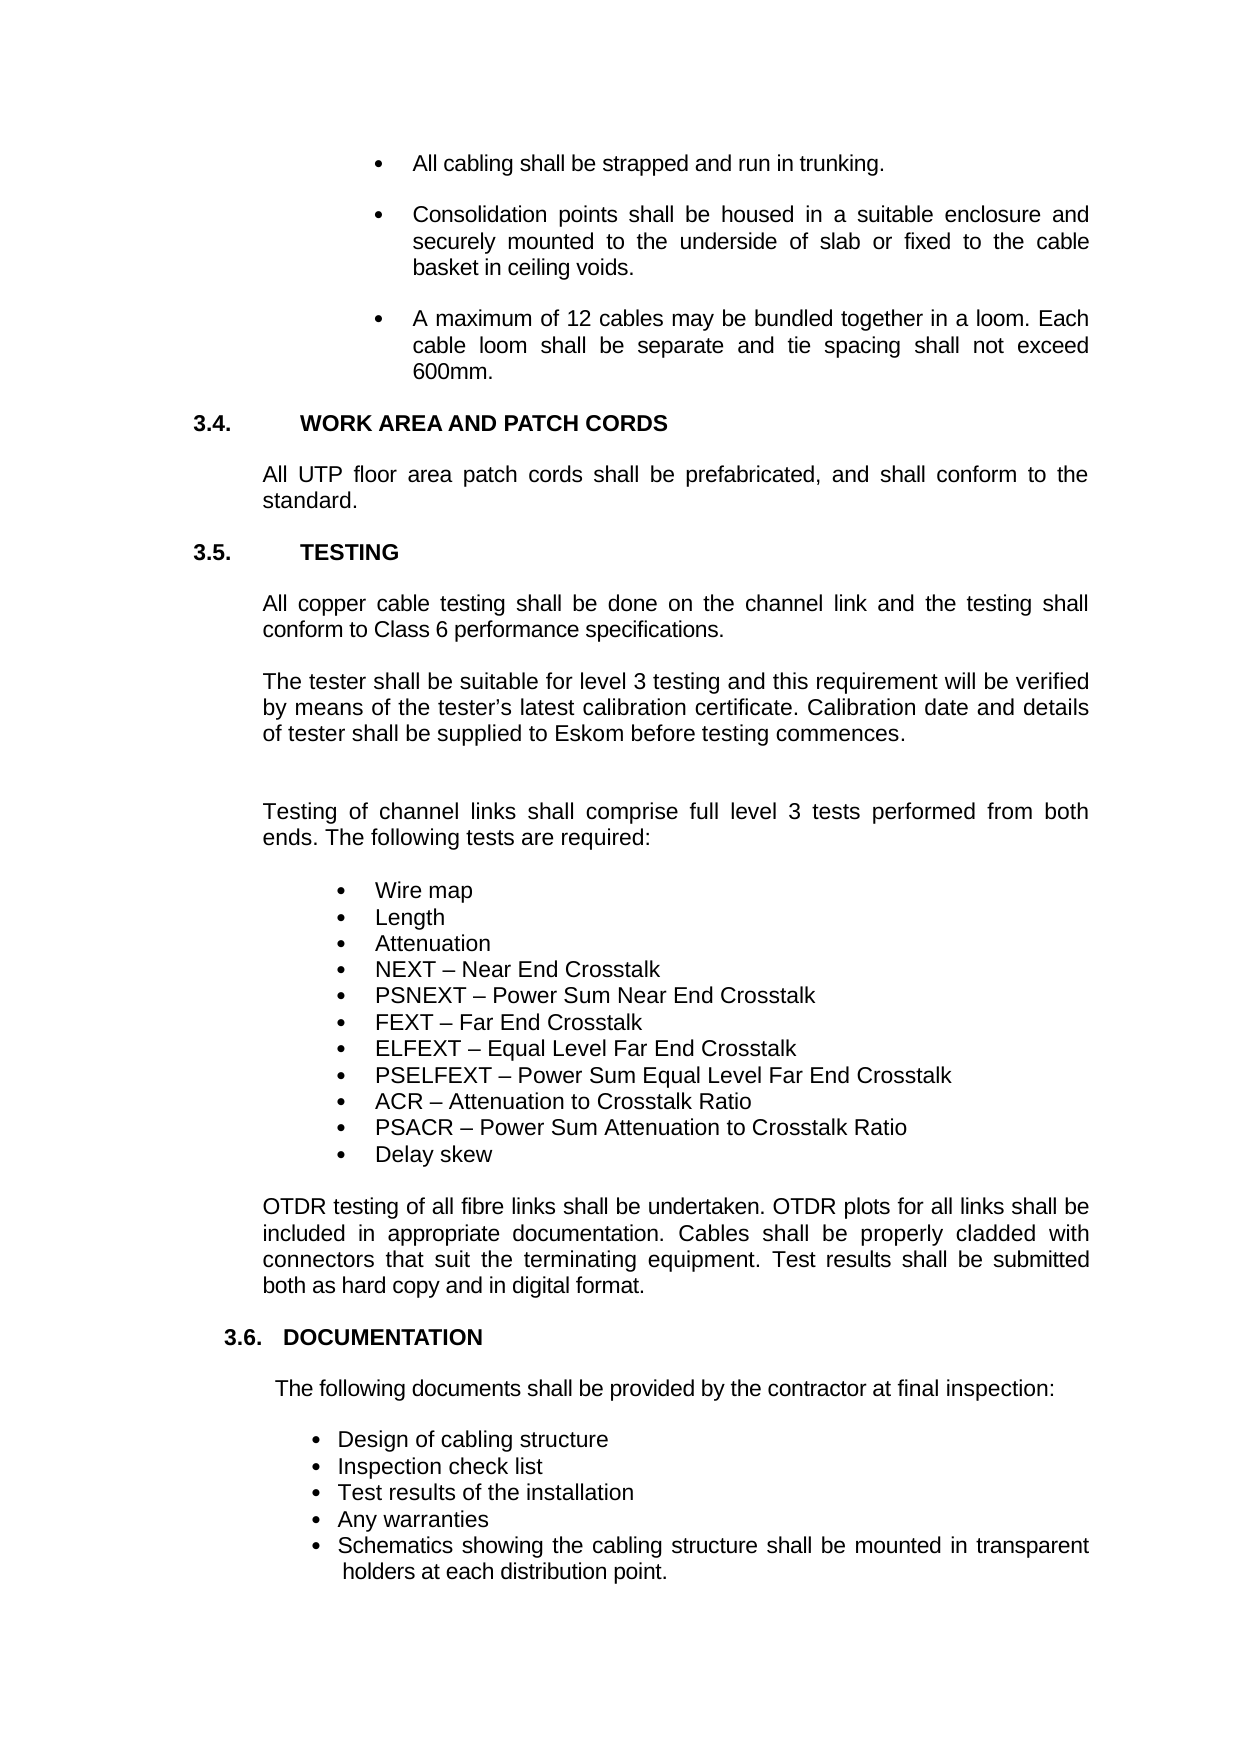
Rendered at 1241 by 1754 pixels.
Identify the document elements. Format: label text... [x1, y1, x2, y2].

list Attenuation [337, 930, 1090, 956]
list Length [337, 903, 1090, 930]
text The following documents shall be provided by the contractor at final inspection: [262, 1375, 1090, 1401]
list ELFEXT – Equal Level Far End Crosstalk [337, 1035, 1090, 1062]
text OTDR testing of all fibre links shall be undertaken. OTDR plots for all links shall be included in appropriate documentation. Cables shall be properly cladded with connectors that suit the terminating equipment. Test results shall be submitted both as hard copy and in digital format. [262, 1193, 1090, 1299]
list Test results of the installation [312, 1479, 1090, 1506]
list PSELFEXT – Power Sum Equal Level Far End Crosstalk [337, 1062, 1090, 1088]
list Consolidation points shall be housed in a suitable enclosure and securely mounted to the underside of slab or fixed to the cable basket in ceiling voids. [375, 201, 1090, 280]
list All cabling shall be strapped and run in trunking. [375, 150, 1090, 176]
subtitle Testing [150, 538, 1090, 565]
list Delay skew [337, 1141, 1090, 1167]
list A maximum of 12 cables may be bundled together in a loom. Each cable loom shall be separate and tie spacing shall not exceed 600mm. [375, 305, 1090, 384]
list Any warranties [312, 1506, 1090, 1532]
list Design of cabling structure [312, 1426, 1090, 1453]
subtitle Documentation [224, 1324, 1090, 1350]
list Wire map [337, 877, 1090, 903]
list PSACR – Power Sum Attenuation to Crosstalk Ratio [337, 1114, 1090, 1141]
list Inspection check list [312, 1453, 1090, 1479]
list Schematics showing the cabling structure shall be mounted in transparent holders at each distribution point. [312, 1532, 1090, 1584]
list ACR – Attenuation to Crosstalk Ratio [337, 1088, 1090, 1114]
text All UTP floor area patch cords shall be prefabricated, and shall conform to the standard. [262, 461, 1090, 513]
text Testing of channel links shall comprise full level 3 tests performed from both ends. The following tests are required: [262, 798, 1090, 851]
list NEXT – Near End Crosstalk [337, 956, 1090, 982]
list All copper cable testing shall be done on the channel link and the testing shall conform to Class 6 performance specifications. [262, 590, 1090, 643]
subtitle Work area and patch cords [150, 409, 1090, 436]
text The tester shall be suitable for level 3 testing and this requirement will be verified by means of the tester’s latest calibration certificate. Calibration date and details of tester shall be supplied to Eskom before testing commences. [262, 668, 1090, 747]
list PSNEXT – Power Sum Near End Crosstalk [337, 982, 1090, 1009]
list FEXT – Far End Crosstalk [337, 1009, 1090, 1035]
